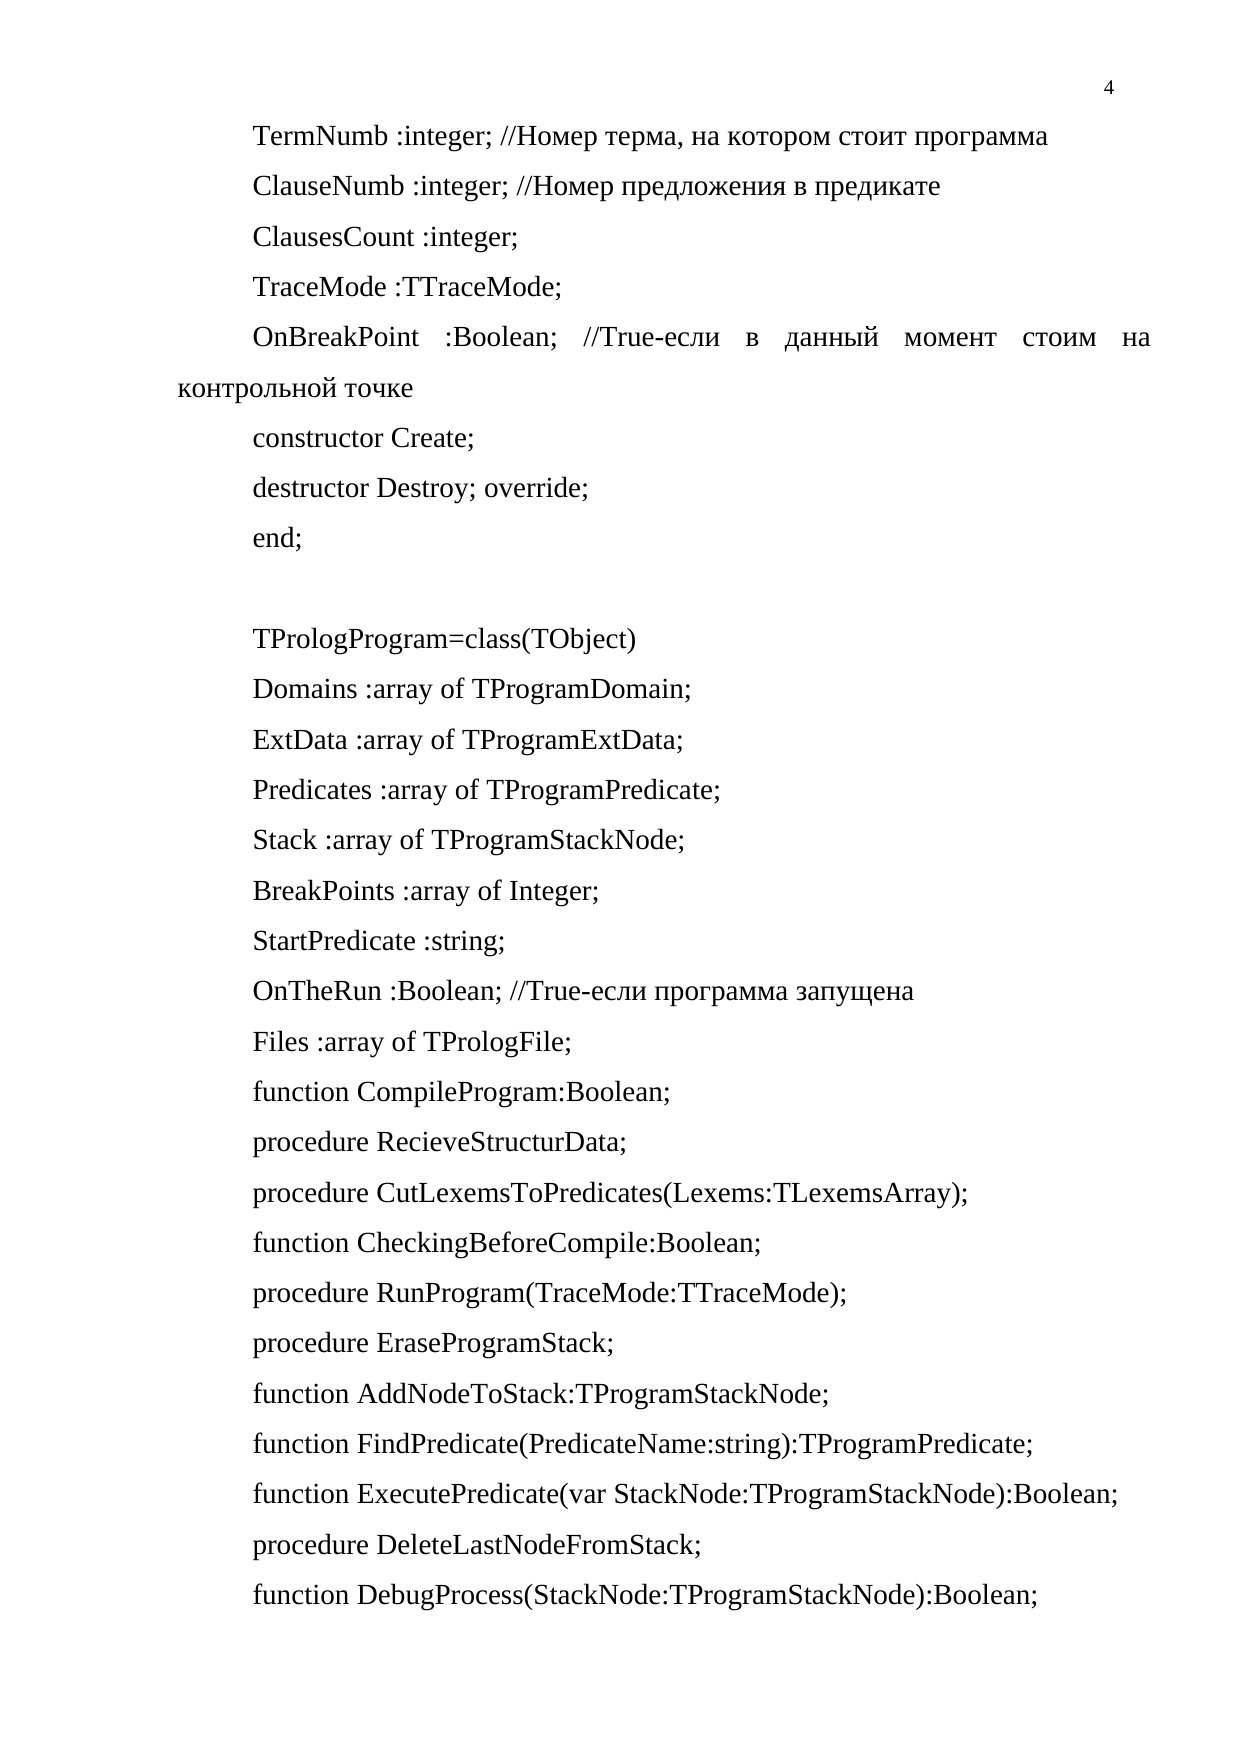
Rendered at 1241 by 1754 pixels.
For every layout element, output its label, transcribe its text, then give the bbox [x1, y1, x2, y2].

text end; [177, 521, 1152, 554]
text Domains :array of TProgramDomain; [177, 672, 1152, 705]
text ClausesCount :integer; [177, 219, 1152, 252]
text procedure EraseProgramStack; [177, 1326, 1152, 1359]
text StartPredicate :string; [177, 923, 1152, 957]
text ExtData :array of TProgramExtData; [177, 722, 1152, 755]
text OnTheRun :Boolean; //True-если программа запущена [177, 973, 1152, 1007]
text BreakPoints :array of Integer; [177, 873, 1152, 906]
text ClauseNumb :integer; //Номер предложения в предикате [177, 168, 1152, 202]
text procedure CutLexemsToPredicates(Lexems:TLexemsArray); [177, 1175, 1152, 1208]
text constructor Create; [177, 420, 1152, 453]
text TraceMode :TTraceMode; [177, 269, 1152, 303]
text TPrologProgram=class(TObject) [177, 621, 1152, 655]
text Stack :array of TProgramStackNode; [177, 822, 1152, 856]
text function AddNodeToStack:TProgramStackNode; [177, 1376, 1152, 1409]
text function FindPredicate(PredicateName:string):TProgramPredicate; [177, 1426, 1152, 1460]
text procedure RunProgram(TraceMode:TTraceMode); [177, 1275, 1152, 1309]
text function CheckingBeforeCompile:Boolean; [177, 1225, 1152, 1258]
text function DebugProcess(StackNode:TProgramStackNode):Boolean; [177, 1577, 1152, 1611]
text function CompileProgram:Boolean; [177, 1074, 1152, 1108]
text procedure DeleteLastNodeFromStack; [177, 1527, 1152, 1560]
text function ExecutePredicate(var StackNode:TProgramStackNode):Boolean; [177, 1477, 1152, 1510]
text OnBreakPoint :Boolean; //True-если в данный момент стоим на контрольной точке [177, 319, 1152, 403]
text Predicates :array of TProgramPredicate; [177, 772, 1152, 806]
text TermNumb :integer; //Номер терма, на котором стоит программа [177, 118, 1152, 152]
text procedure RecieveStructurData; [177, 1124, 1152, 1158]
text destructor Destroy; override; [177, 470, 1152, 504]
text Files :array of TPrologFile; [177, 1024, 1152, 1057]
